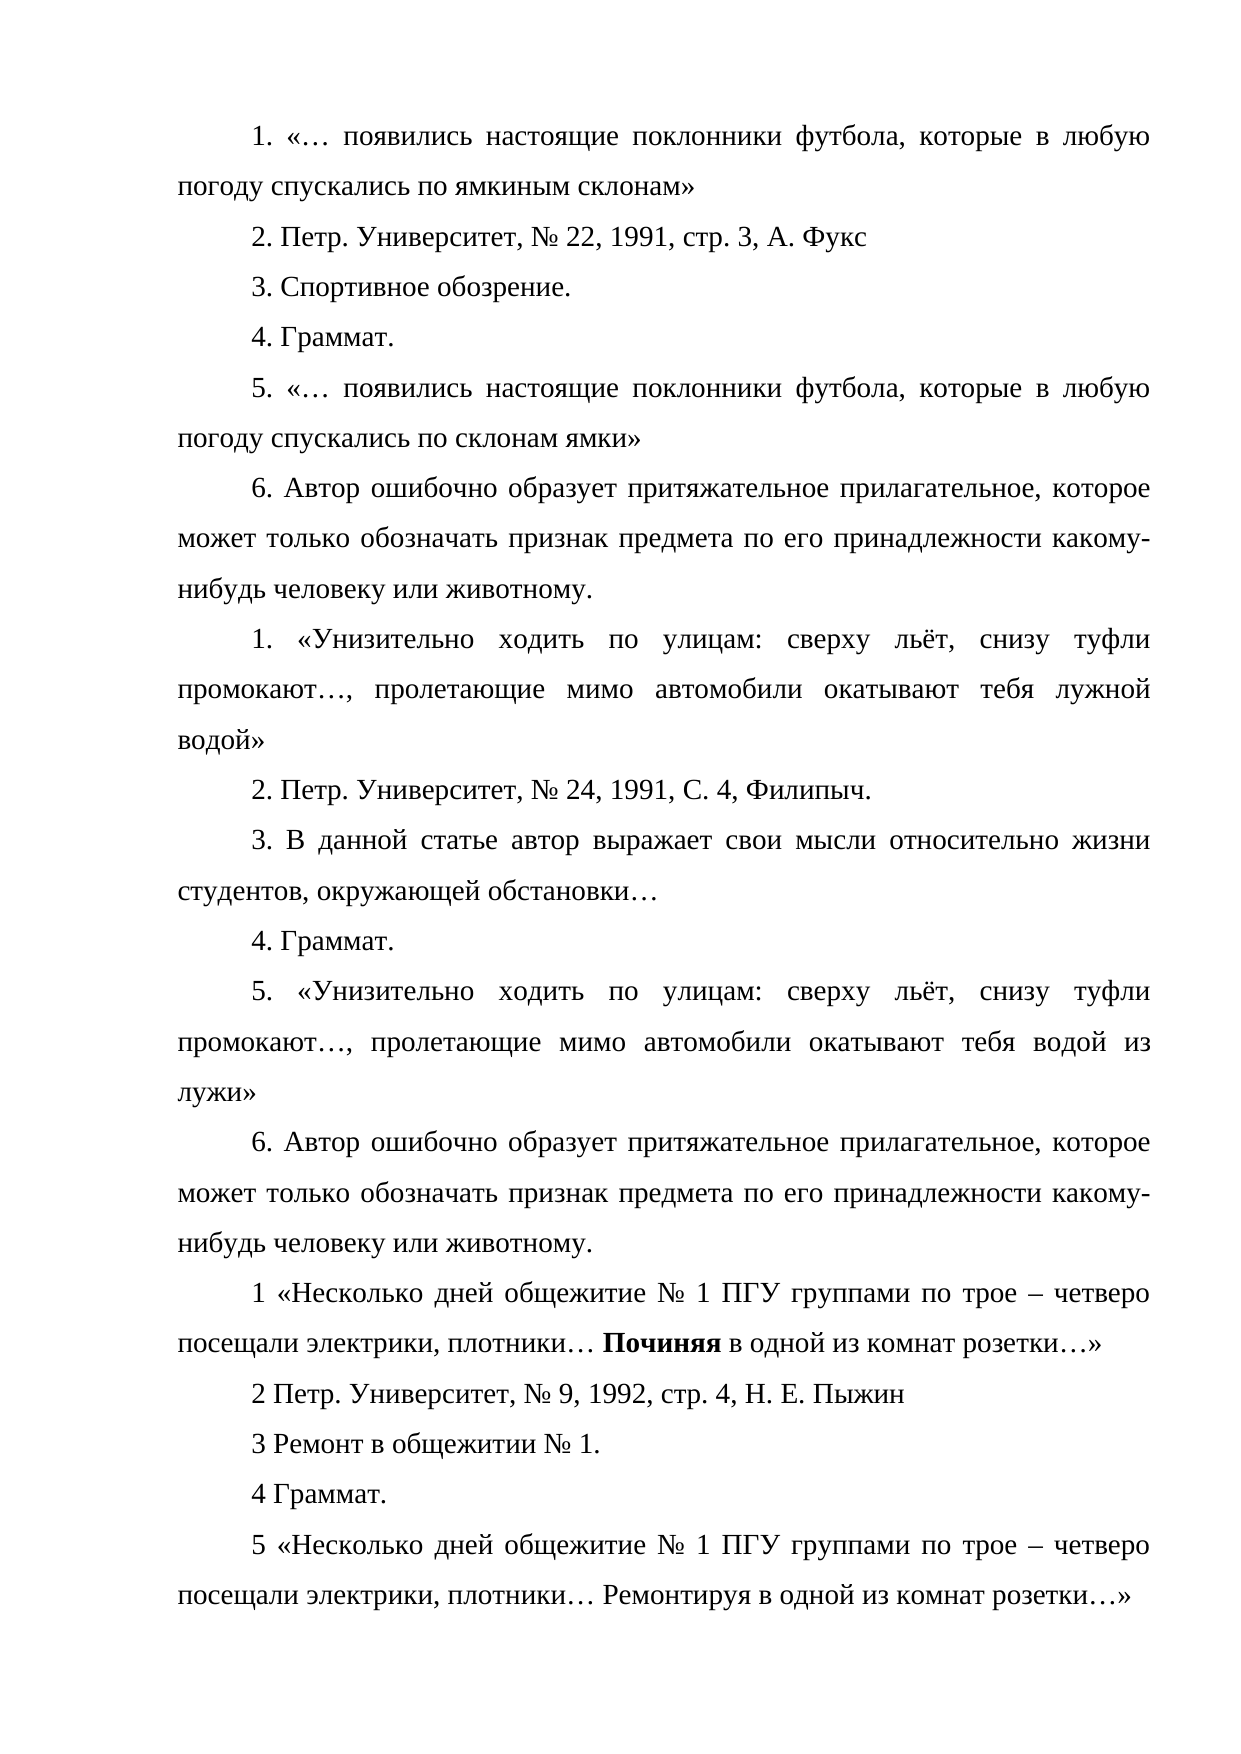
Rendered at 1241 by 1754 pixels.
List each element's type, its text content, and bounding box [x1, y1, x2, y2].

text 3. Спортивное обозрение. [177, 269, 1152, 303]
text 1. «… появились настоящие поклонники футбола, которые в любую погоду спускались по ямкиным склонам» [177, 118, 1152, 202]
text 5. «Унизительно ходить по улицам: сверху льёт, снизу туфли промокают…, пролетающие мимо автомобили окатывают тебя водой из лужи» [177, 973, 1152, 1108]
text 2. Петр. Университет, № 22, 1991, стр. 3, А. Фукс [177, 219, 1152, 252]
text 2 Петр. Университет, № 9, 1992, стр. 4, Н. Е. Пыжин [177, 1376, 1152, 1409]
text 1 «Несколько дней общежитие № 1 ПГУ группами по трое – четверо посещали электрики, плотники… Починяя в одной из комнат розетки…» [177, 1275, 1152, 1359]
text 4. Граммат. [177, 923, 1152, 957]
text 3. В данной статье автор выражает свои мысли относительно жизни студентов, окружающей обстановки… [177, 822, 1152, 906]
text 1. «Унизительно ходить по улицам: сверху льёт, снизу туфли промокают…, пролетающие мимо автомобили окатывают тебя лужной водой» [177, 621, 1152, 755]
text 6. Автор ошибочно образует притяжательное прилагательное, которое может только обозначать признак предмета по его принадлежности какому-нибудь человеку или животному. [177, 470, 1152, 604]
text 5. «… появились настоящие поклонники футбола, которые в любую погоду спускались по склонам ямки» [177, 370, 1152, 453]
text 2. Петр. Университет, № 24, 1991, С. 4, Филипыч. [177, 772, 1152, 806]
text 4 Граммат. [177, 1477, 1152, 1510]
text 4. Граммат. [177, 319, 1152, 353]
text 6. Автор ошибочно образует притяжательное прилагательное, которое может только обозначать признак предмета по его принадлежности какому-нибудь человеку или животному. [177, 1124, 1152, 1258]
text 5 «Несколько дней общежитие № 1 ПГУ группами по трое – четверо посещали электрики, плотники… Ремонтируя в одной из комнат розетки…» [177, 1527, 1152, 1611]
text 3 Ремонт в общежитии № 1. [177, 1426, 1152, 1460]
